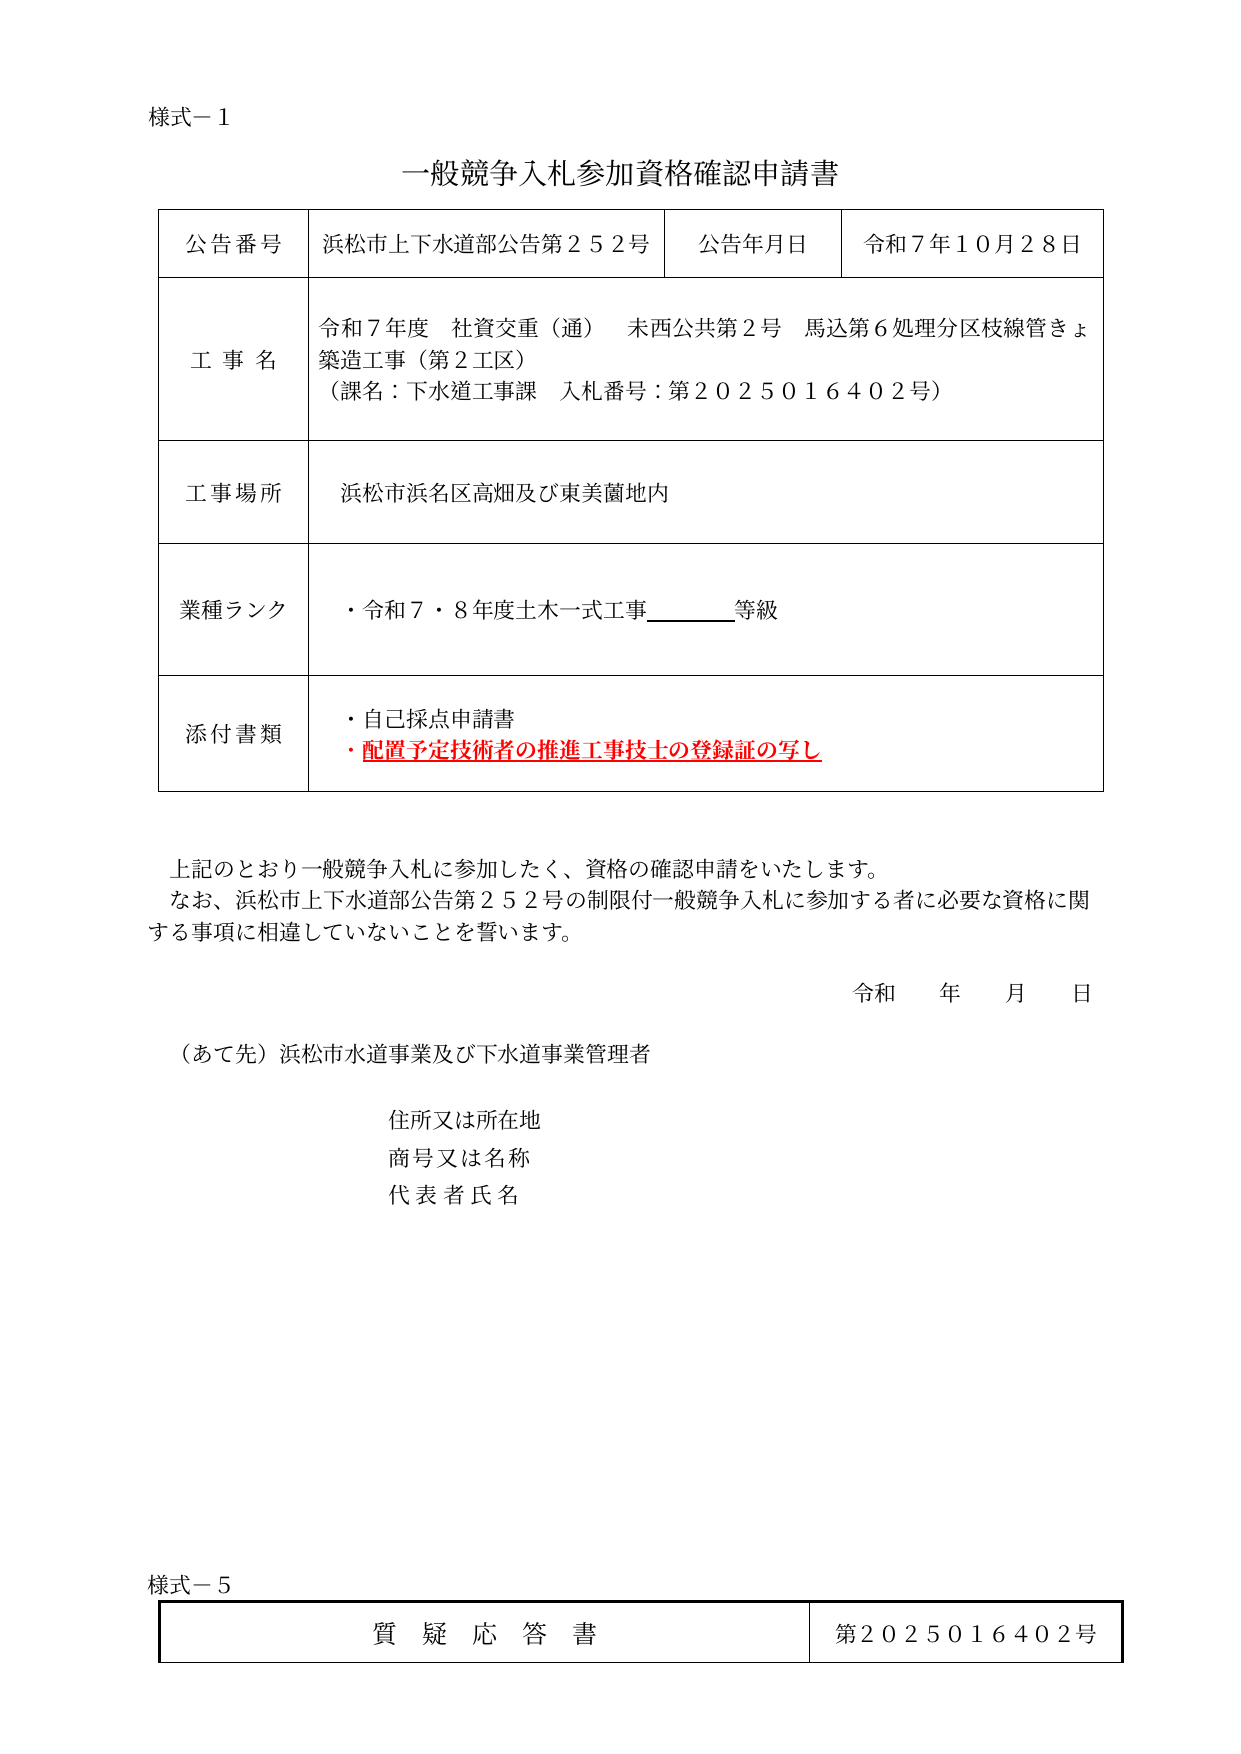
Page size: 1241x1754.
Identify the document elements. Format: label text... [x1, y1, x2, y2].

table_header 浜松市上下水道部公告第２５２号 [309, 210, 664, 277]
table_cell 業種ランク [159, 544, 308, 675]
table_cell 令和７年度 社資交重（通） 未西公共第２号 馬込第６処理分区枝線管きょ築造工事（第２工区） （課名：下水道工事課 入札番号：第２０２５０１６４０２号） [309, 278, 1103, 440]
table_header 令和７年１０月２８日 [842, 210, 1103, 277]
table_cell ・令和７・８年度土木一式工事 等級 [309, 544, 1103, 675]
text 商号又は名称 [148, 1136, 1092, 1173]
text （あて先）浜松市水道事業及び下水道事業管理者 [148, 1037, 1092, 1069]
table_header 第２０２５０１６４０２号 [810, 1603, 1121, 1662]
table_header 質 疑 応 答 書 [161, 1603, 809, 1662]
table_cell 工事場所 [159, 441, 308, 543]
table_cell 添付書類 [159, 676, 308, 791]
text 様式－５ [148, 1568, 1092, 1600]
table_cell 浜松市浜名区高畑及び東美薗地内 [309, 441, 1103, 543]
text 住所又は所在地 [148, 1098, 1092, 1136]
text 上記のとおり一般競争入札に参加したく、資格の確認申請をいたします。 [148, 852, 1092, 883]
table_cell ・自己採点申請書 ・配置予定技術者の推進工事技士の登録証の写し [309, 676, 1103, 791]
text 代表者氏名 [148, 1173, 1092, 1211]
list 一般競争入札参加資格確認申請書 [148, 151, 1092, 192]
list 様式－１ [148, 100, 1092, 132]
text 令和 年 月 日 [148, 976, 1092, 1007]
table_cell 工事名 [159, 278, 308, 440]
table_header 公告年月日 [665, 210, 841, 277]
table_header 公告番号 [159, 210, 308, 277]
text なお、浜松市上下水道部公告第２５２号の制限付一般競争入札に参加する者に必要な資格に関する事項に相違していないことを誓います。 [148, 883, 1092, 946]
